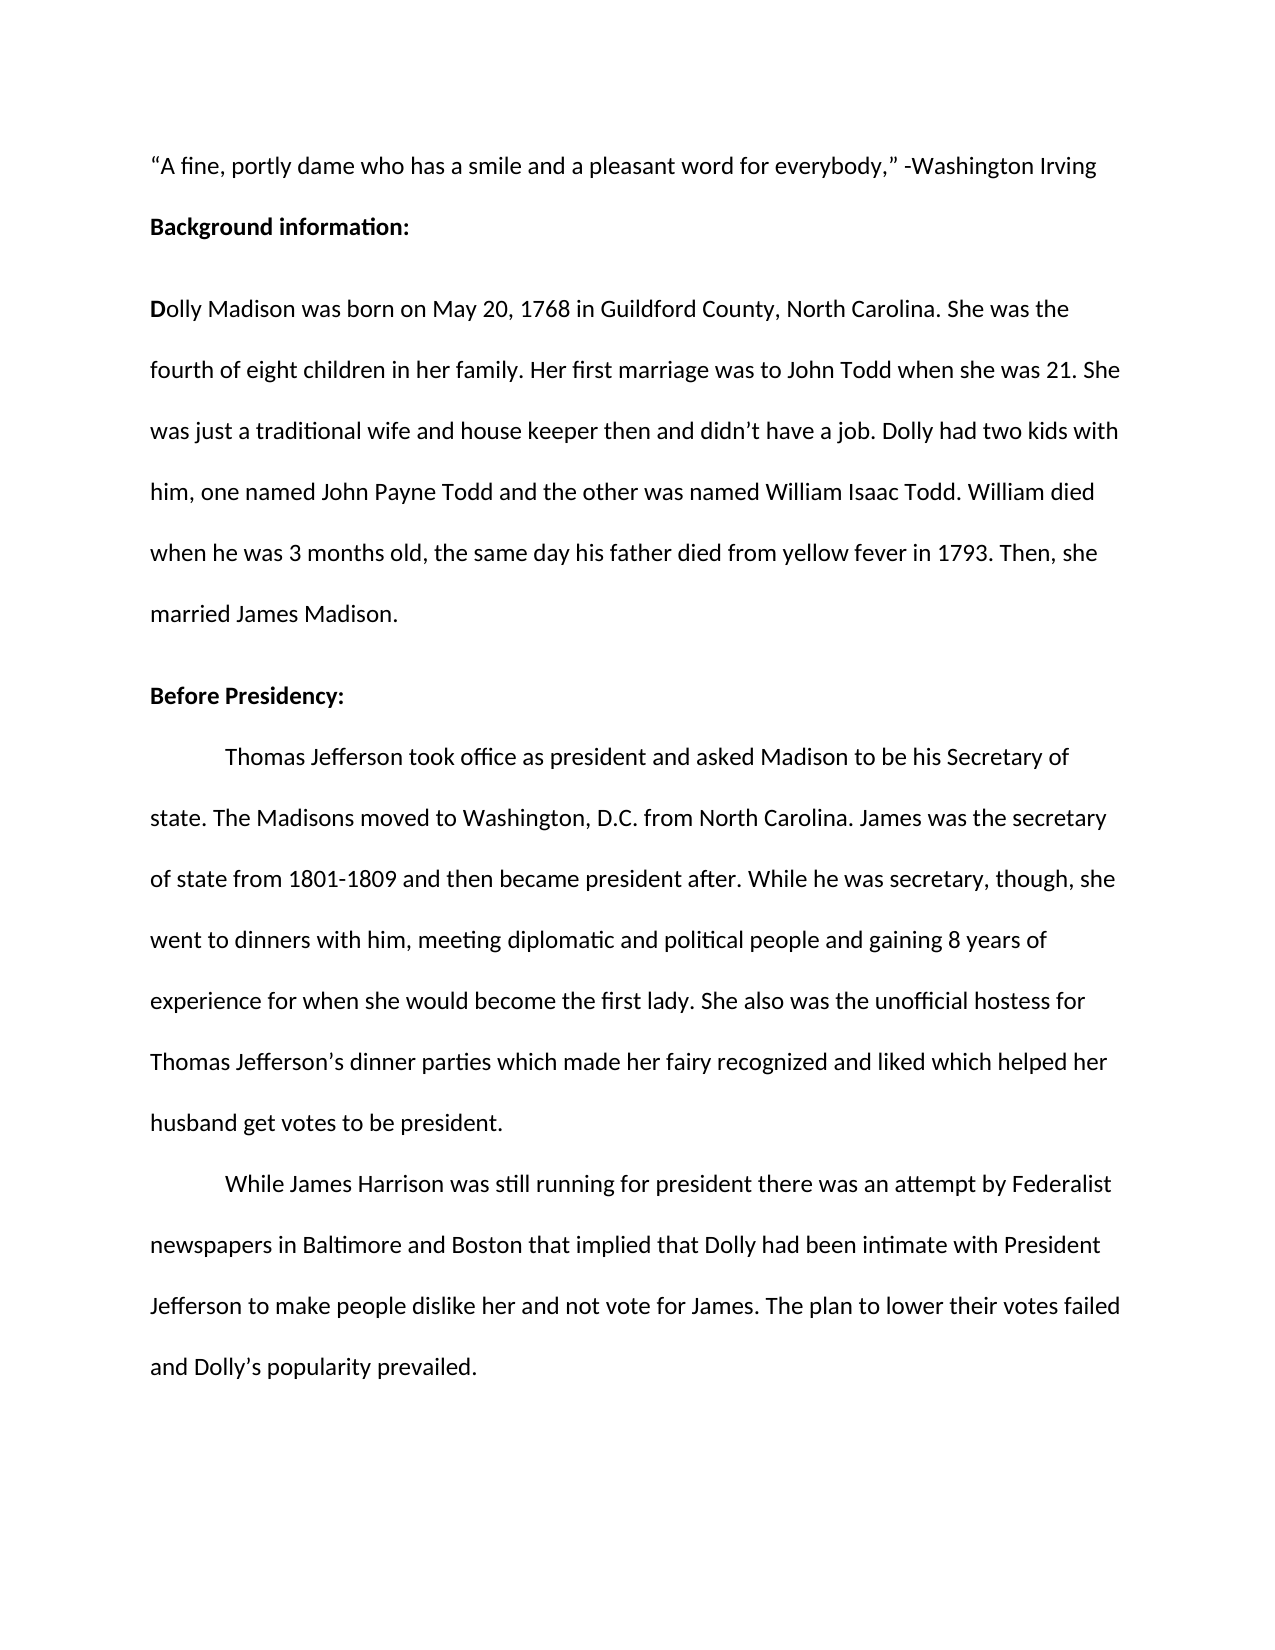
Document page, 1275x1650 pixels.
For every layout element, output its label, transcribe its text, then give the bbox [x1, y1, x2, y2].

text Dolly Madison was born on May 20, 1768 in Guildford County, North Carolina. She was the fourth of eight children in her family. Her first marriage was to John Todd when she was 21. She was just a traditional wife and house keeper then and didn’t have a job. Dolly had two kids with him, one named John Payne Todd and the other was named William Isaac Todd. William died when he was 3 months old, the same day his father died from yellow fever in 1793. Then, she married James Madison. [150, 293, 1125, 629]
text Before Presidency: [150, 680, 1125, 711]
text “A fine, portly dame who has a smile and a pleasant word for everybody,” -Washington Irving [150, 150, 1125, 181]
text Background information: [150, 211, 1125, 242]
text While James Harrison was still running for president there was an attempt by Federalist newspapers in Baltimore and Boston that implied that Dolly had been intimate with President Jefferson to make people dislike her and not vote for James. The plan to lower their votes failed and Dolly’s popularity prevailed. [150, 1168, 1125, 1382]
text Thomas Jefferson took office as president and asked Madison to be his Secretary of state. The Madisons moved to Washington, D.C. from North Carolina. James was the secretary of state from 1801-1809 and then became president after. While he was secretary, though, she went to dinners with him, meeting diplomatic and political people and gaining 8 years of experience for when she would become the first lady. She also was the unofficial hostess for Thomas Jefferson’s dinner parties which made her fairy recognized and liked which helped her husband get votes to be president. [150, 741, 1125, 1138]
